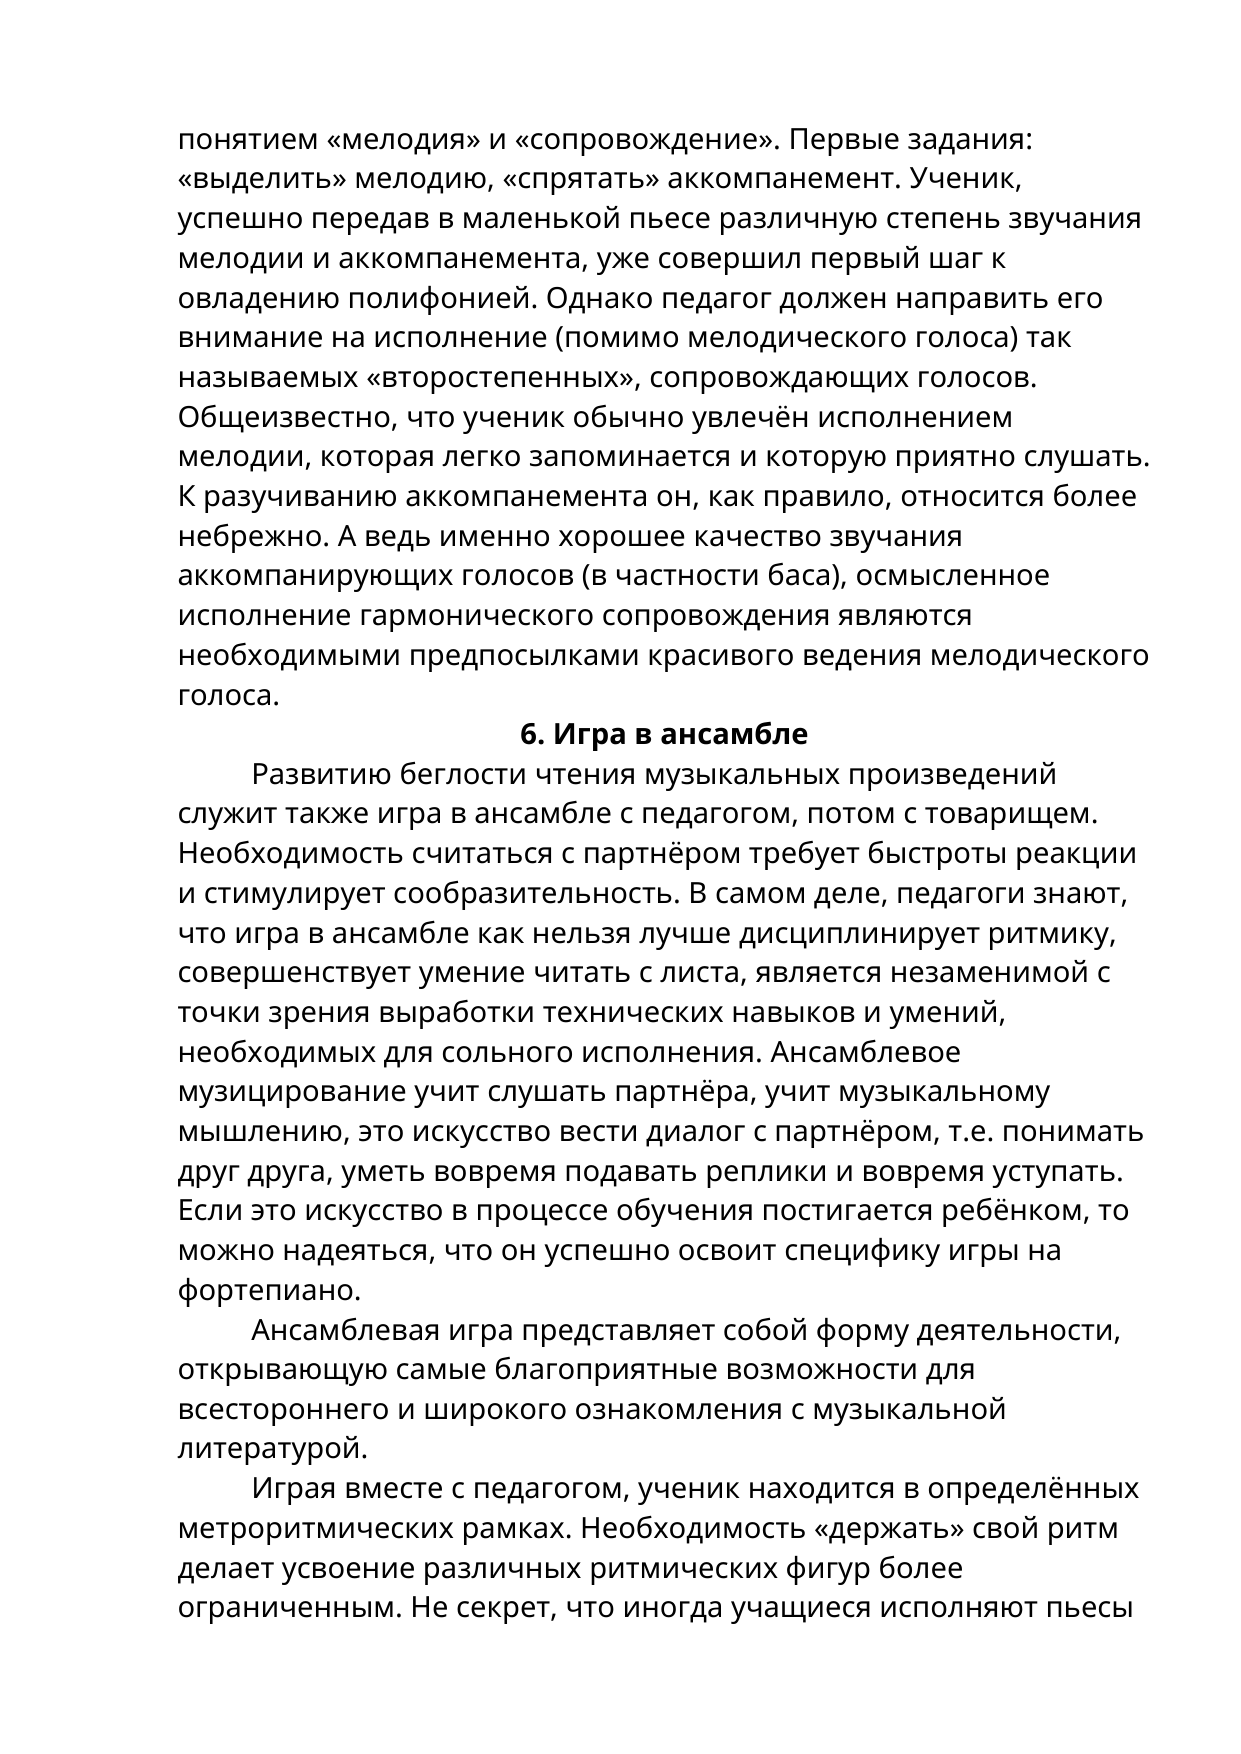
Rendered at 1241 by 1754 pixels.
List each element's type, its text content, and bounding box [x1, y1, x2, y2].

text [177, 118, 1152, 713]
text Развитию беглости чтения музыкальных произведений служит также игра в ансамбле с педагогом, потом с товарищем. Необходимость считаться с партнёром требует быстроты реакции и стимулирует сообразительность. В самом деле, педагоги знают, что игра в ансамбле как нельзя лучше дисциплинирует ритмику, совершенствует умение читать с листа, является незаменимой с точки зрения выработки технических навыков и умений, необходимых для сольного исполнения. Ансамблевое музицирование учит слушать партнёра, учит музыкальному мышлению, это искусство вести диалог с партнёром, т.е. понимать друг друга, уметь вовремя подавать реплики и вовремя уступать. Если это искусство в процессе обучения постигается ребёнком, то можно надеяться, что он успешно освоит специфику игры на фортепиано. [177, 753, 1152, 1309]
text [177, 1467, 1152, 1626]
text Ансамблевая игра представляет собой форму деятельности, открывающую самые благоприятные возможности для всестороннего и широкого ознакомления с музыкальной литературой. [177, 1309, 1152, 1467]
text 6. Игра в ансамбле [177, 713, 1152, 753]
